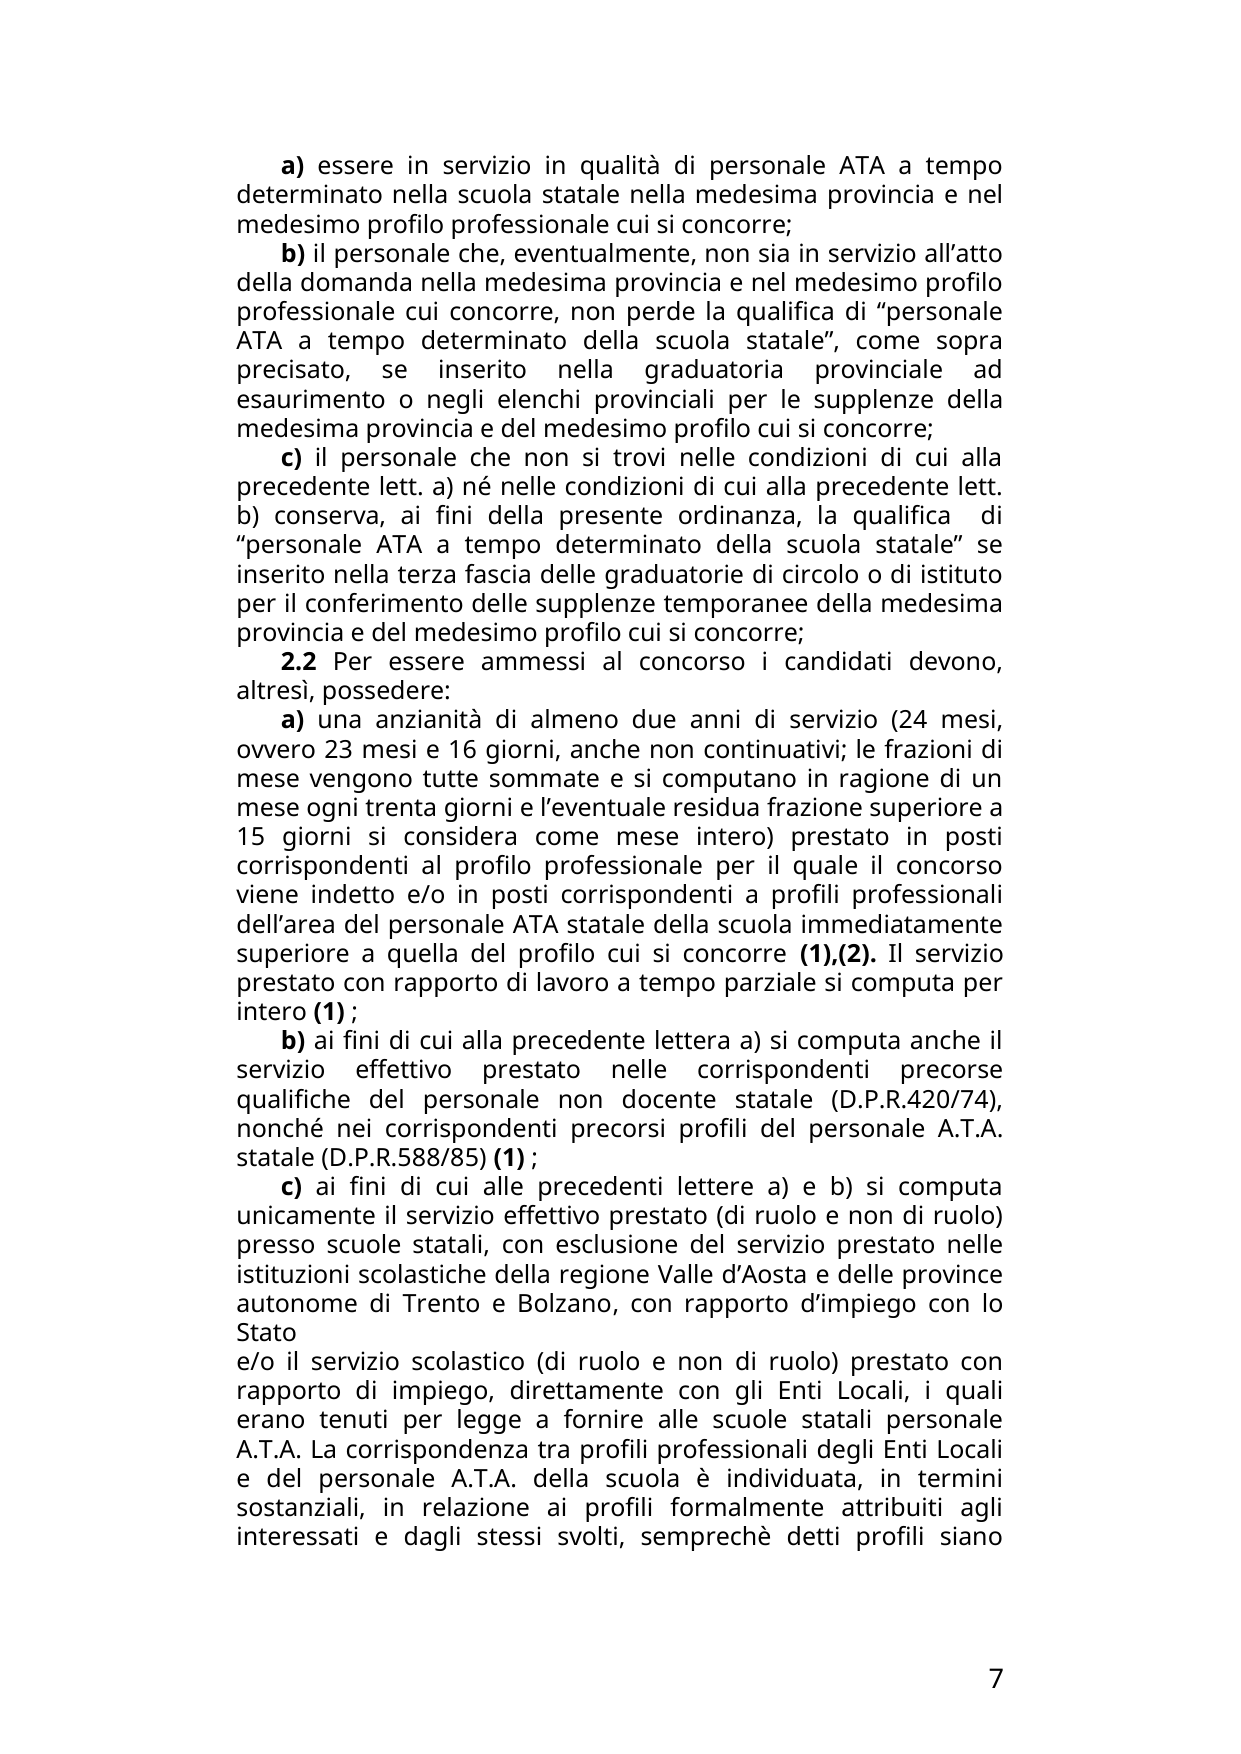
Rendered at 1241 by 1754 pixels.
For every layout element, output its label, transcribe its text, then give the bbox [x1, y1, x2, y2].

text c) ai fini di cui alle precedenti lettere a) e b) si computa unicamente il servizio effettivo prestato (di ruolo e non di ruolo) presso scuole statali, con esclusione del servizio prestato nelle istituzioni scolastiche della regione Valle d’Aosta e delle province autonome di Trento e Bolzano, con rapporto d’impiego con lo Stato [236, 1172, 1004, 1347]
text a) essere in servizio in qualità di personale ATA a tempo determinato nella scuola statale nella medesima provincia e nel medesimo profilo professionale cui si concorre; [236, 151, 1004, 239]
text c) il personale che non si trovi nelle condizioni di cui alla precedente lett. a) né nelle condizioni di cui alla precedente lett. b) conserva, ai fini della presente ordinanza, la qualifica di “personale ATA a tempo determinato della scuola statale” se inserito nella terza fascia delle graduatorie di circolo o di istituto per il conferimento delle supplenze temporanee della medesima provincia e del medesimo profilo cui si concorre; [236, 443, 1004, 647]
text a) una anzianità di almeno due anni di servizio (24 mesi, ovvero 23 mesi e 16 giorni, anche non continuativi; le frazioni di mese vengono tutte sommate e si computano in ragione di un mese ogni trenta giorni e l’eventuale residua frazione superiore a 15 giorni si considera come mese intero) prestato in posti corrispondenti al profilo professionale per il quale il concorso viene indetto e/o in posti corrispondenti a profili professionali dell’area del personale ATA statale della scuola immediatamente superiore a quella del profilo cui si concorre (1),(2). Il servizio prestato con rapporto di lavoro a tempo parziale si computa per intero (1) ; [236, 706, 1004, 1026]
text b) ai fini di cui alla precedente lettera a) si computa anche il servizio effettivo prestato nelle corrispondenti precorse qualifiche del personale non docente statale (D.P.R.420/74), nonché nei corrispondenti precorsi profili del personale A.T.A. statale (D.P.R.588/85) (1) ; [236, 1026, 1004, 1172]
text 2.2 Per essere ammessi al concorso i candidati devono, altresì, possedere: [236, 647, 1004, 706]
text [236, 1347, 1004, 1551]
text b) il personale che, eventualmente, non sia in servizio all’atto della domanda nella medesima provincia e nel medesimo profilo professionale cui concorre, non perde la qualifica di “personale ATA a tempo determinato della scuola statale”, come sopra precisato, se inserito nella graduatoria provinciale ad esaurimento o negli elenchi provinciali per le supplenze della medesima provincia e del medesimo profilo cui si concorre; [236, 239, 1004, 443]
